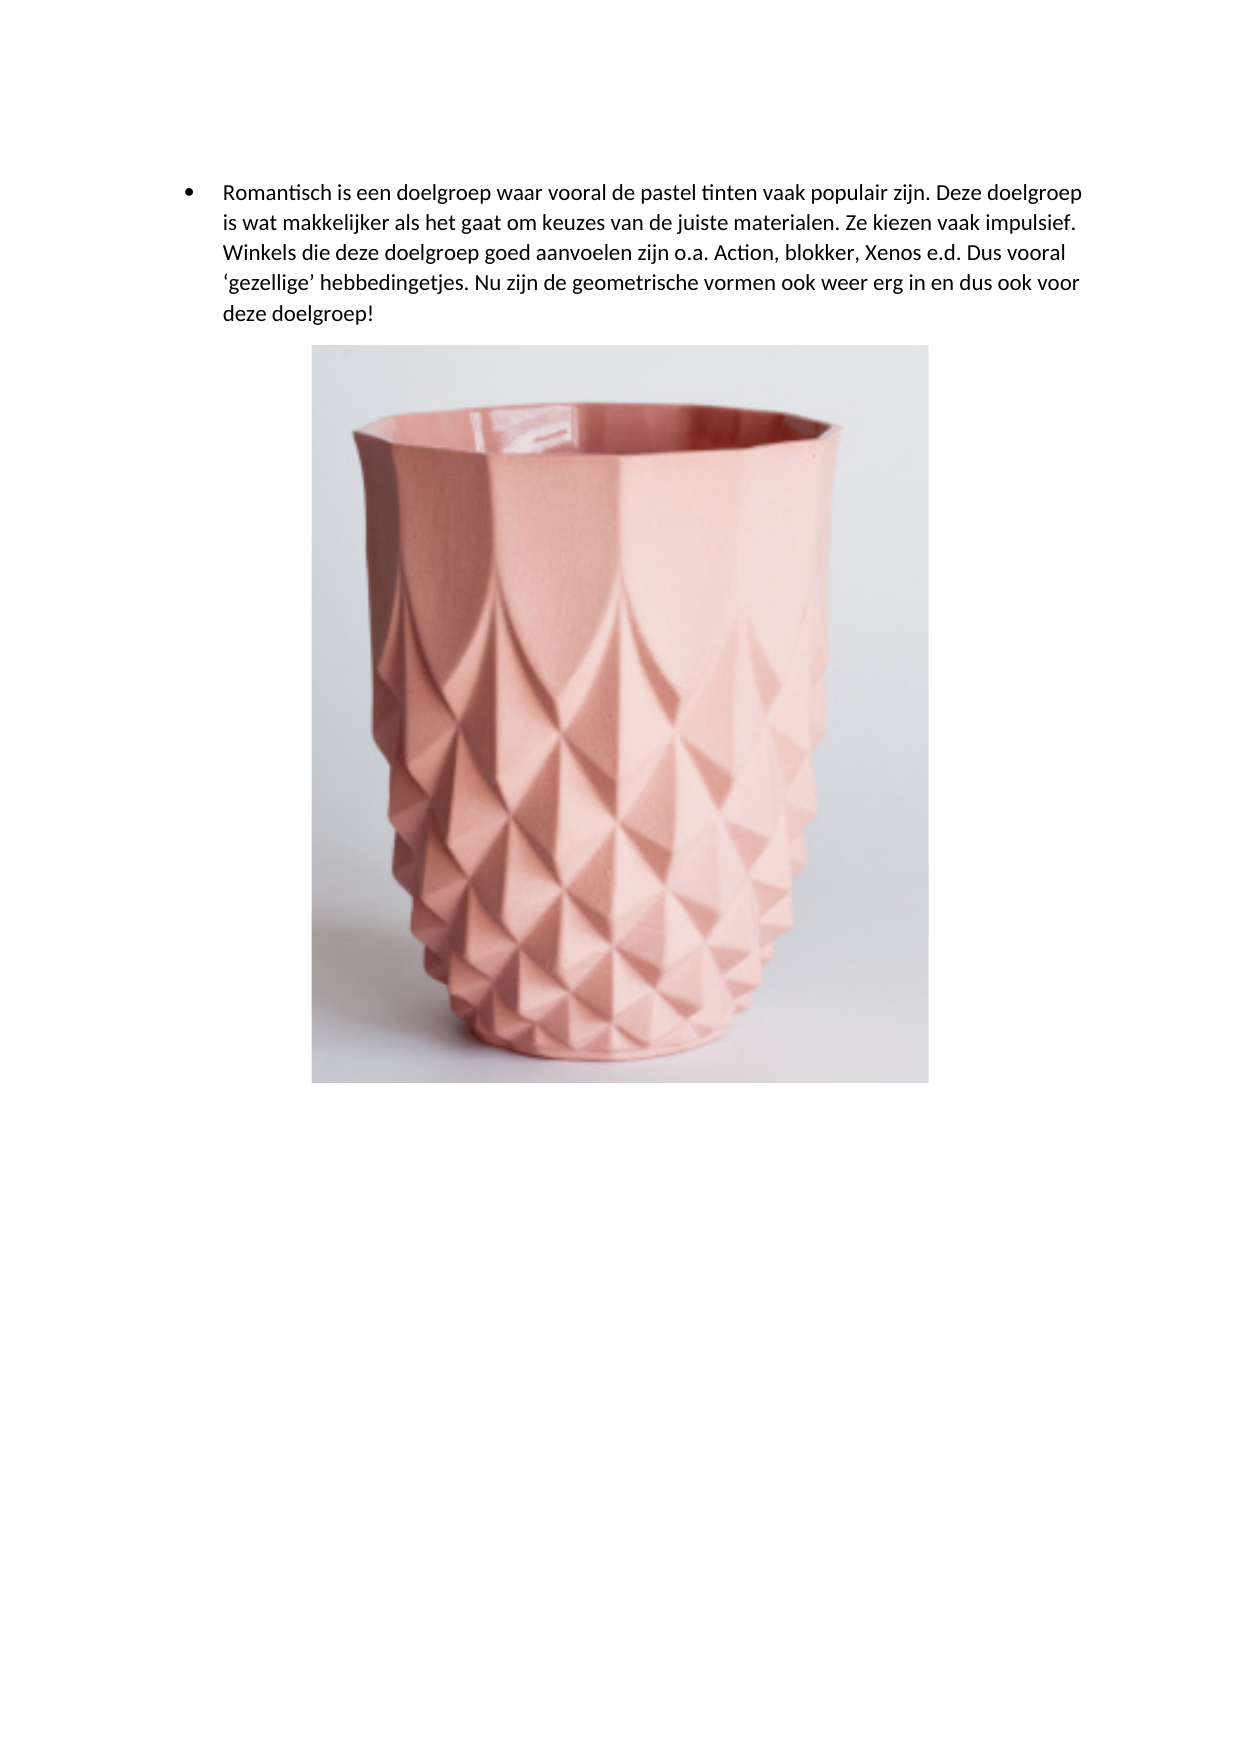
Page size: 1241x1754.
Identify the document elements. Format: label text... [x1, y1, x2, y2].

list Romantisch is een doelgroep waar vooral de pastel tinten vaak populair zijn. Deze doelgroep is wat makkelijker als het gaat om keuzes van de juiste materialen. Ze kiezen vaak impulsief. Winkels die deze doelgroep goed aanvoelen zijn o.a. Action, blokker, Xenos e.d. Dus vooral ‘gezellige’ hebbedingetjes. Nu zijn de geometrische vormen ook weer erg in en dus ook voor deze doelgroep! [185, 178, 1093, 327]
picture [311, 345, 929, 1083]
